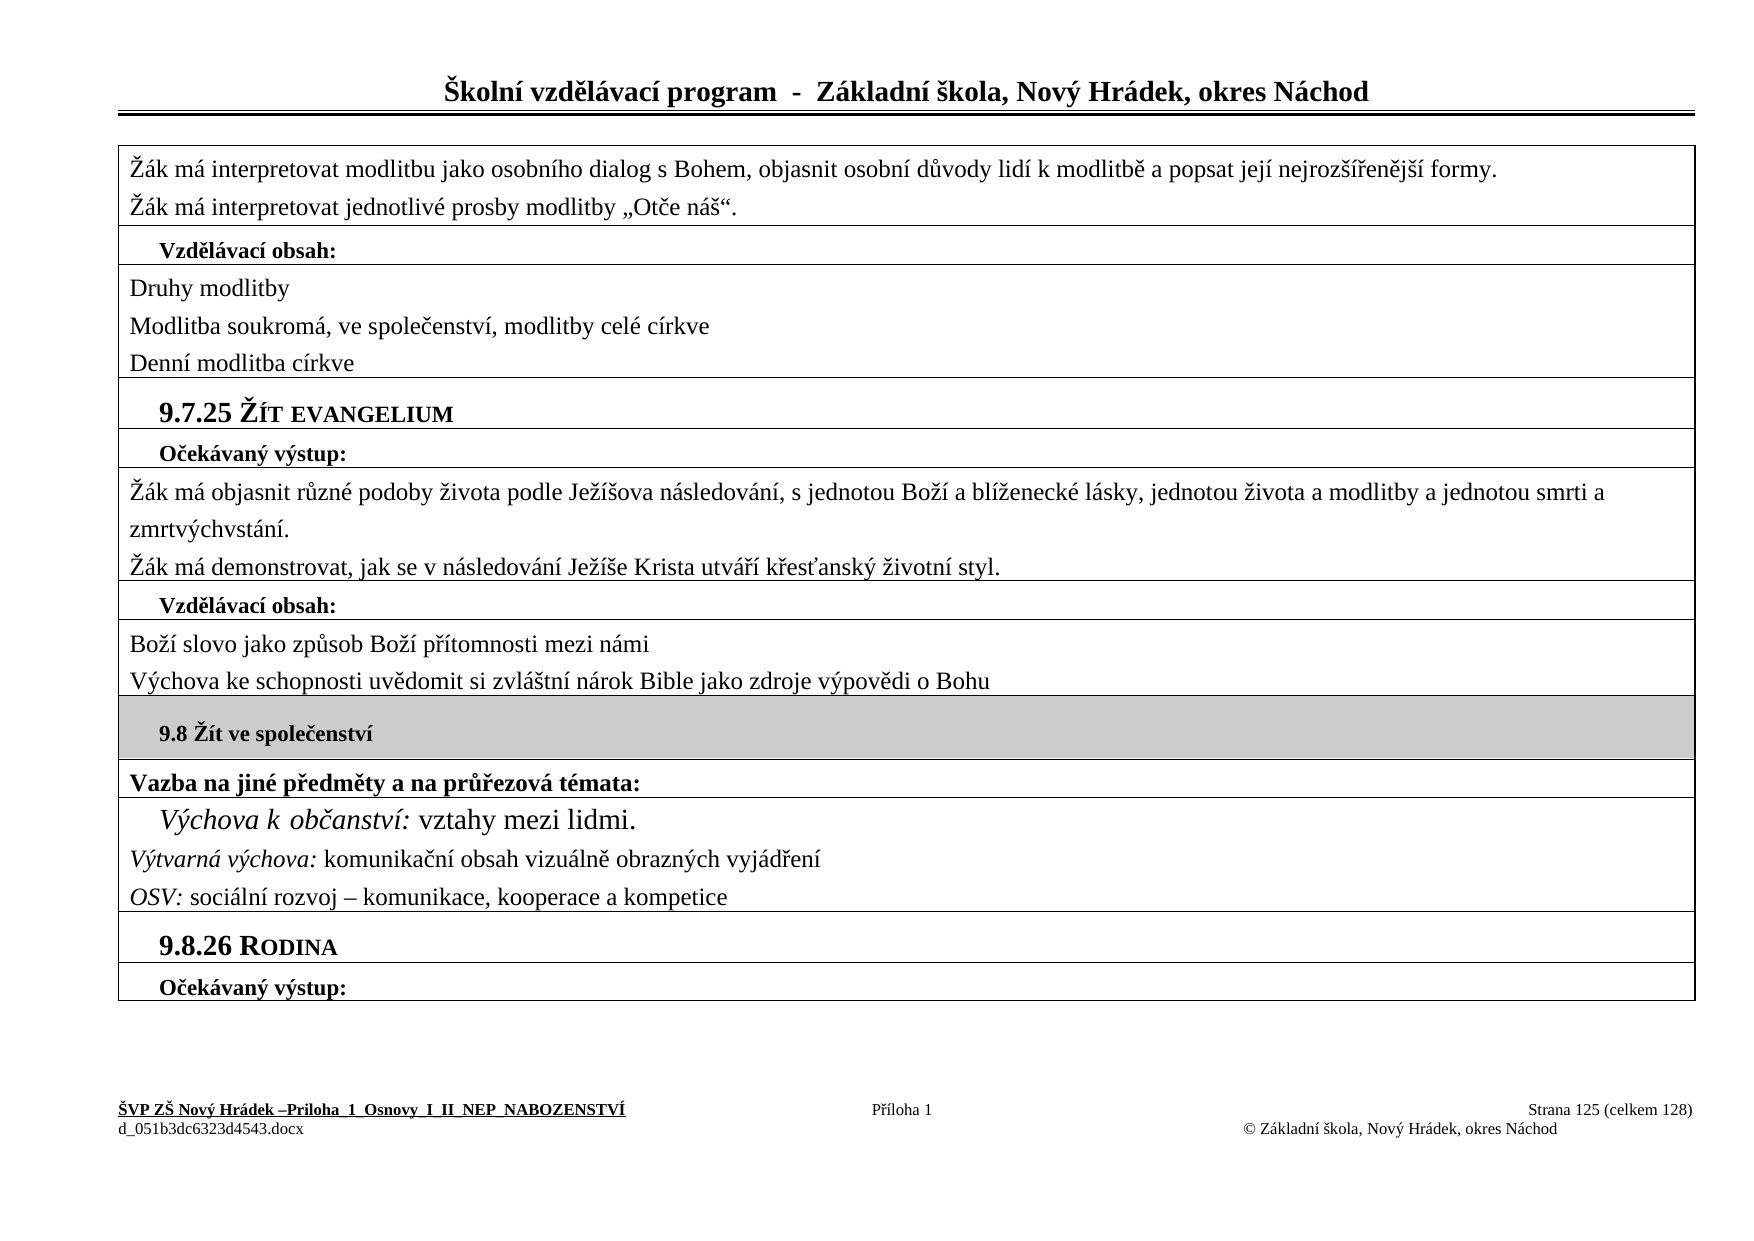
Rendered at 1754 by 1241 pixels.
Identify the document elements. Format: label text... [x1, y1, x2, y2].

table_cell Žák má objasnit různé podoby života podle Ježíšova následování, s jednotou Boží a blíženecké lásky, jednotou života a modlitby a jednotou smrti a zmrtvýchvstání. Žák má demonstrovat, jak se v následování Ježíše Krista utváří křesťanský životní styl. [119, 468, 1694, 580]
table_cell Vzdělávací obsah: [119, 581, 1694, 619]
table_cell Výchova k občanství: vztahy mezi lidmi. Výtvarná výchova: komunikační obsah vizuálně obrazných vyjádření OSV: sociální rozvoj – komunikace, kooperace a kompetice [119, 798, 1694, 911]
table_cell 9.8.26 Rodina [119, 912, 1694, 962]
table_cell Druhy modlitby Modlitba soukromá, ve společenství, modlitby celé církve Denní modlitba církve [119, 265, 1694, 377]
table_cell Vzdělávací obsah: [119, 226, 1694, 264]
table_cell Žák má interpretovat modlitbu jako osobního dialog s Bohem, objasnit osobní důvody lidí k modlitbě a popsat její nejrozšířenější formy. Žák má interpretovat jednotlivé prosby modlitby „Otče náš“. [119, 146, 1694, 225]
table_cell 9.7.25 Žít evangelium [119, 378, 1694, 428]
table_cell Vazba na jiné předměty a na průřezová témata: [119, 760, 1694, 797]
table_cell 9.8 Žít ve společenství [119, 696, 1694, 758]
table_cell Očekávaný výstup: [119, 963, 1694, 1000]
table_cell Očekávaný výstup: [119, 429, 1694, 467]
table_cell Boží slovo jako způsob Boží přítomnosti mezi námi Výchova ke schopnosti uvědomit si zvláštní nárok Bible jako zdroje výpovědi o Bohu [119, 620, 1694, 695]
